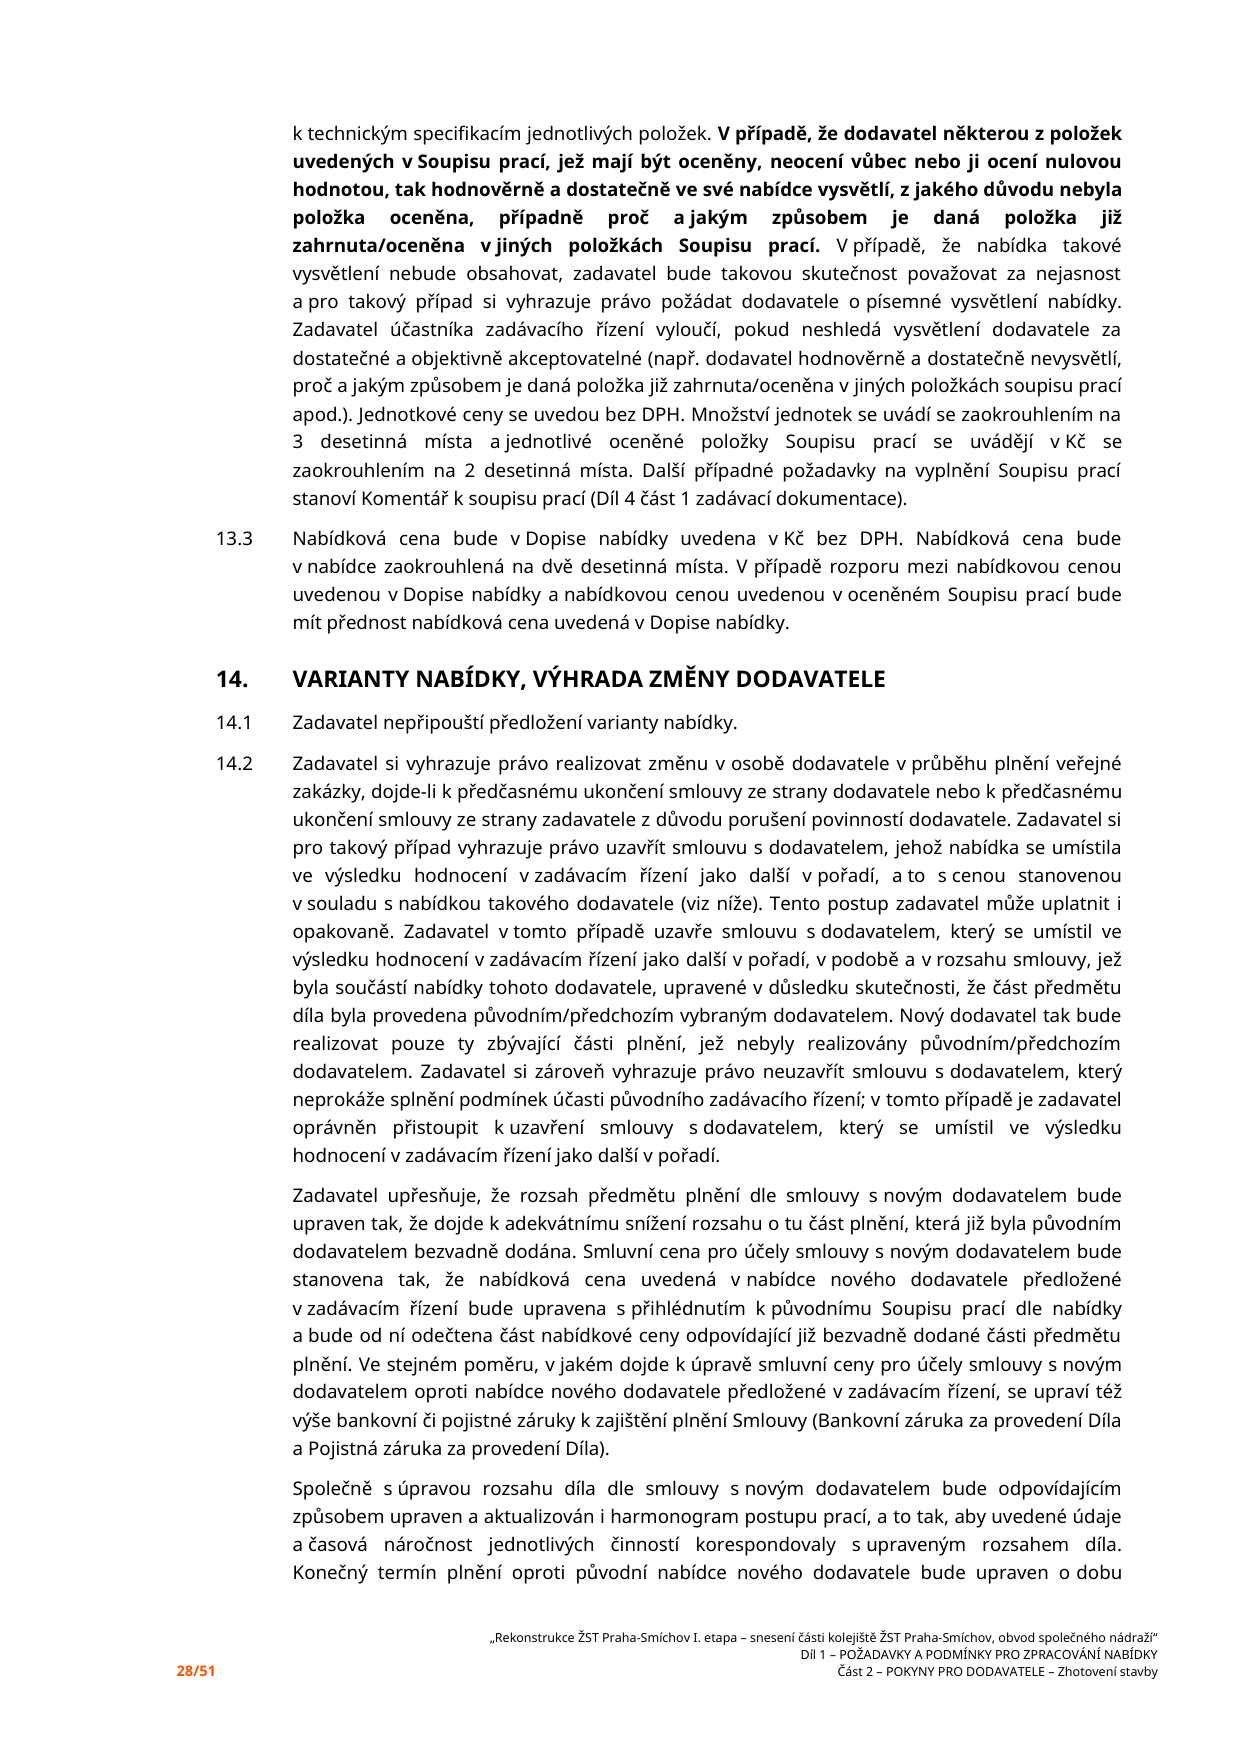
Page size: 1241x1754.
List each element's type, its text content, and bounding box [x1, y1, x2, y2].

text Zadavatel si vyhrazuje právo realizovat změnu v osobě dodavatele v průběhu plnění veřejné zakázky, dojde-li k předčasnému ukončení smlouvy ze strany dodavatele nebo k předčasnému ukončení smlouvy ze strany zadavatele z důvodu porušení povinností dodavatele. Zadavatel si pro takový případ vyhrazuje právo uzavřít smlouvu s dodavatelem, jehož nabídka se umístila ve výsledku hodnocení v zadávacím řízení jako další v pořadí, a to s cenou stanovenou v souladu s nabídkou takového dodavatele (viz níže). Tento postup zadavatel může uplatnit i opakovaně. Zadavatel v tomto případě uzavře smlouvu s dodavatelem, který se umístil ve výsledku hodnocení v zadávacím řízení jako další v pořadí, v podobě a v rozsahu smlouvy, jež byla součástí nabídky tohoto dodavatele, upravené v důsledku skutečnosti, že část předmětu díla byla provedena původním/předchozím vybraným dodavatelem. Nový dodavatel tak bude realizovat pouze ty zbývající části plnění, jež nebyly realizovány původním/předchozím dodavatelem. Zadavatel si zároveň vyhrazuje právo neuzavřít smlouvu s dodavatelem, který neprokáže splnění podmínek účasti původního zadávacího řízení; v tomto případě je zadavatel oprávněn přistoupit k uzavření smlouvy s dodavatelem, který se umístil ve výsledku hodnocení v zadávacím řízení jako další v pořadí. [216, 750, 1122, 1168]
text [216, 121, 1122, 510]
text Nabídková cena bude v Dopise nabídky uvedena v Kč bez DPH. Nabídková cena bude v nabídce zaokrouhlená na dvě desetinná místa. V případě rozporu mezi nabídkovou cenou uvedenou v Dopise nabídky a nabídkovou cenou uvedenou v oceněném Soupisu prací bude mít přednost nabídková cena uvedená v Dopise nabídky. [216, 525, 1122, 635]
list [292, 1475, 1122, 1585]
text VARIANTY NABÍDKY, VÝHRADA ZMĚNY DODAVATELE [216, 662, 1122, 694]
list Zadavatel upřesňuje, že rozsah předmětu plnění dle smlouvy s novým dodavatelem bude upraven tak, že dojde k adekvátnímu snížení rozsahu o tu část plnění, která již byla původním dodavatelem bezvadně dodána. Smluvní cena pro účely smlouvy s novým dodavatelem bude stanovena tak, že nabídková cena uvedená v nabídce nového dodavatele předložené v zadávacím řízení bude upravena s přihlédnutím k původnímu Soupisu prací dle nabídky a bude od ní odečtena část nabídkové ceny odpovídající již bezvadně dodané části předmětu plnění. Ve stejném poměru, v jakém dojde k úpravě smluvní ceny pro účely smlouvy s novým dodavatelem oproti nabídce nového dodavatele předložené v zadávacím řízení, se upraví též výše bankovní či pojistné záruky k zajištění plnění Smlouvy (Bankovní záruka za provedení Díla a Pojistná záruka za provedení Díla). [292, 1183, 1122, 1460]
text Zadavatel nepřipouští předložení varianty nabídky. [216, 709, 1122, 735]
